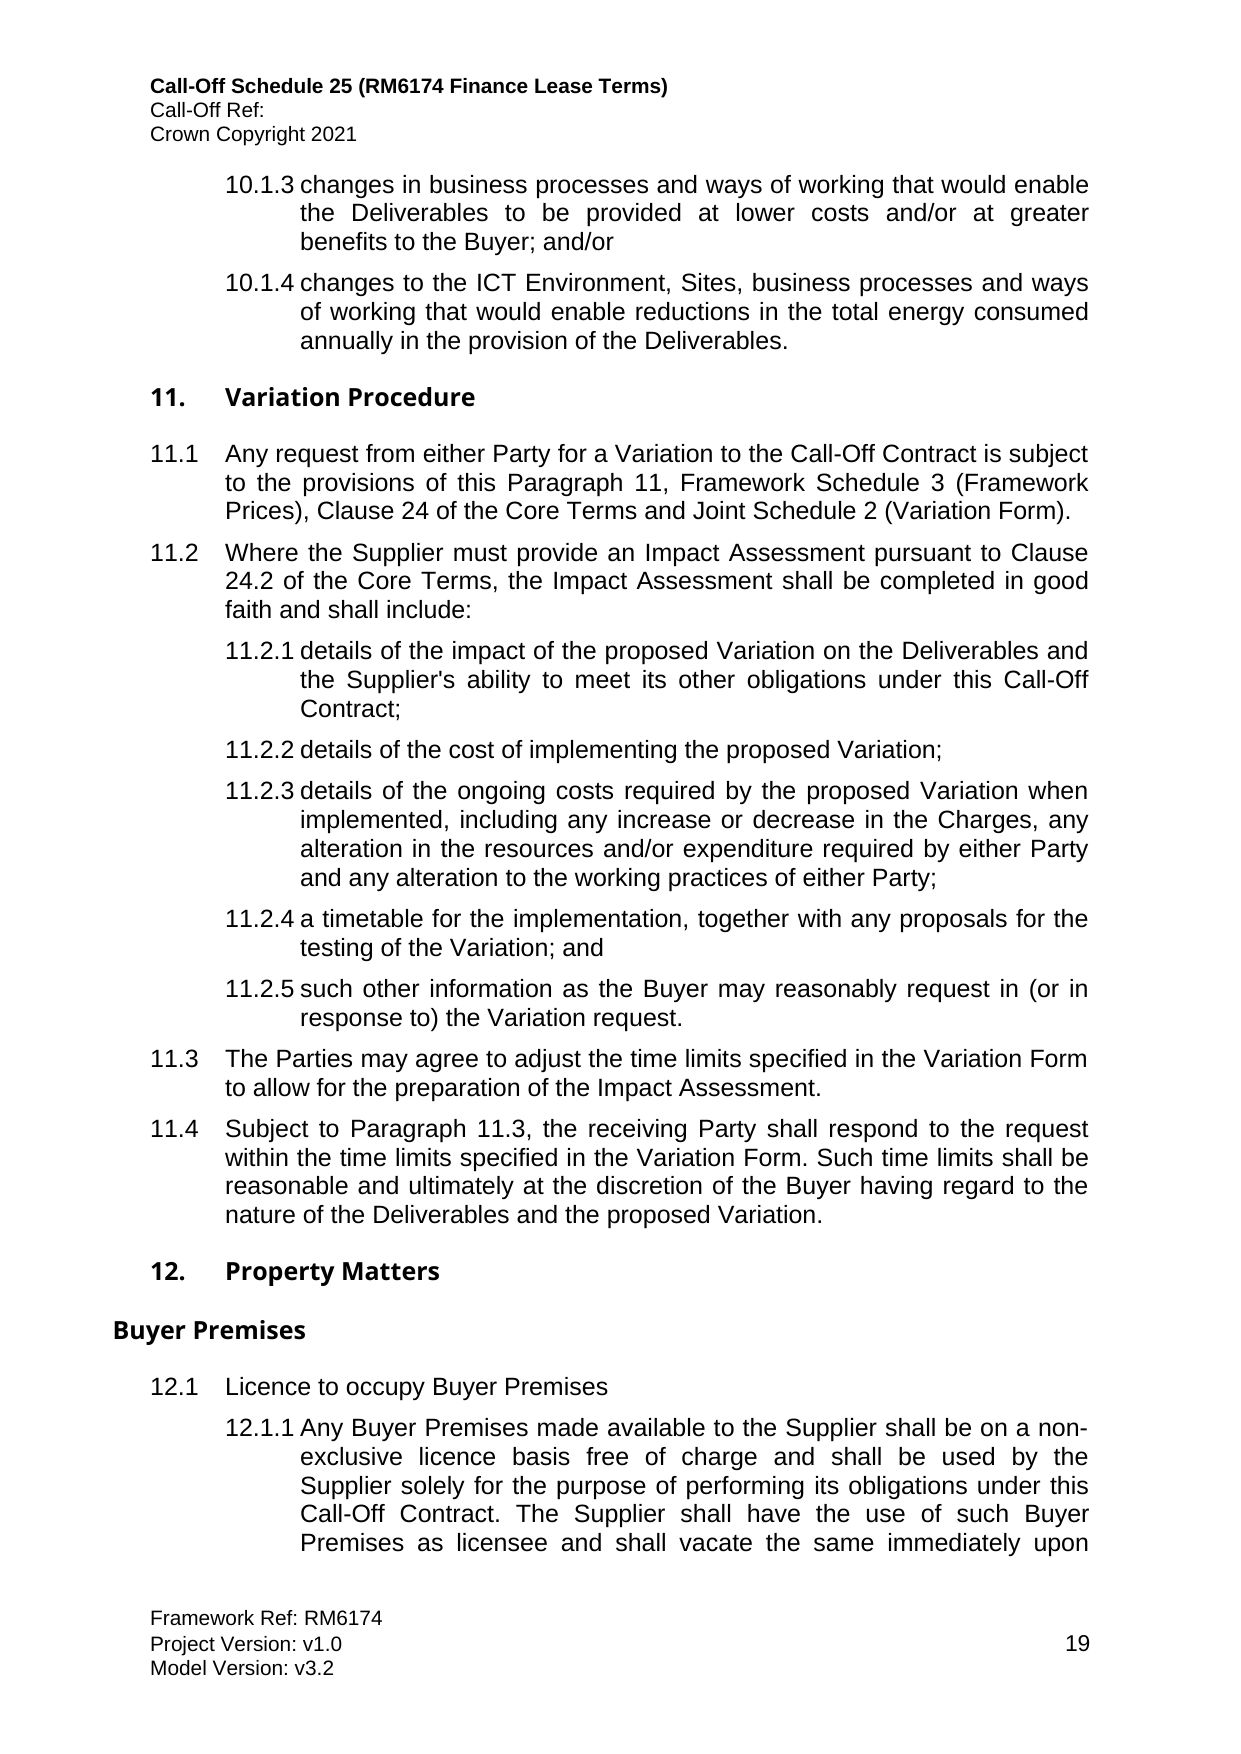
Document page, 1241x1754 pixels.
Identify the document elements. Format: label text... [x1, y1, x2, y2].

list details of the impact of the proposed Variation on the Deliverables and the Supplier's ability to meet its other obligations under this Call-Off Contract; [225, 636, 1090, 722]
list Any request from either Party for a Variation to the Call-Off Contract is subject to the provisions of this Paragraph 11, Framework Schedule 3 (Framework Prices), Clause 24 of the Core Terms and Joint Schedule 2 (Variation Form). [150, 439, 1090, 525]
list The Parties may agree to adjust the time limits specified in the Variation Form to allow for the preparation of the Impact Assessment. [150, 1044, 1090, 1101]
list details of the cost of implementing the proposed Variation; [225, 735, 1090, 764]
list Where the Supplier must provide an Impact Assessment pursuant to Clause 24.2 of the Core Terms, the Impact Assessment shall be completed in good faith and shall include: [150, 537, 1090, 624]
list Subject to Paragraph 11.3, the receiving Party shall respond to the request within the time limits specified in the Variation Form. Such time limits shall be reasonable and ultimately at the discretion of the Buyer having regard to the nature of the Deliverables and the proposed Variation. [150, 1114, 1090, 1229]
list Property Matters [150, 1254, 1090, 1288]
text Buyer Premises [112, 1313, 1090, 1347]
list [225, 1413, 1090, 1557]
list changes to the ICT Environment, Sites, business processes and ways of working that would enable reductions in the total energy consumed annually in the provision of the Deliverables. [225, 268, 1090, 355]
list such other information as the Buyer may reasonably request in (or in response to) the Variation request. [225, 974, 1090, 1031]
list Variation Procedure [150, 380, 1090, 414]
list changes in business processes and ways of working that would enable the Deliverables to be provided at lower costs and/or at greater benefits to the Buyer; and/or [225, 170, 1090, 256]
list details of the ongoing costs required by the proposed Variation when implemented, including any increase or decrease in the Charges, any alteration in the resources and/or expenditure required by either Party and any alteration to the working practices of either Party; [225, 776, 1090, 891]
list a timetable for the implementation, together with any proposals for the testing of the Variation; and [225, 904, 1090, 961]
list Licence to occupy Buyer Premises [150, 1372, 1090, 1401]
